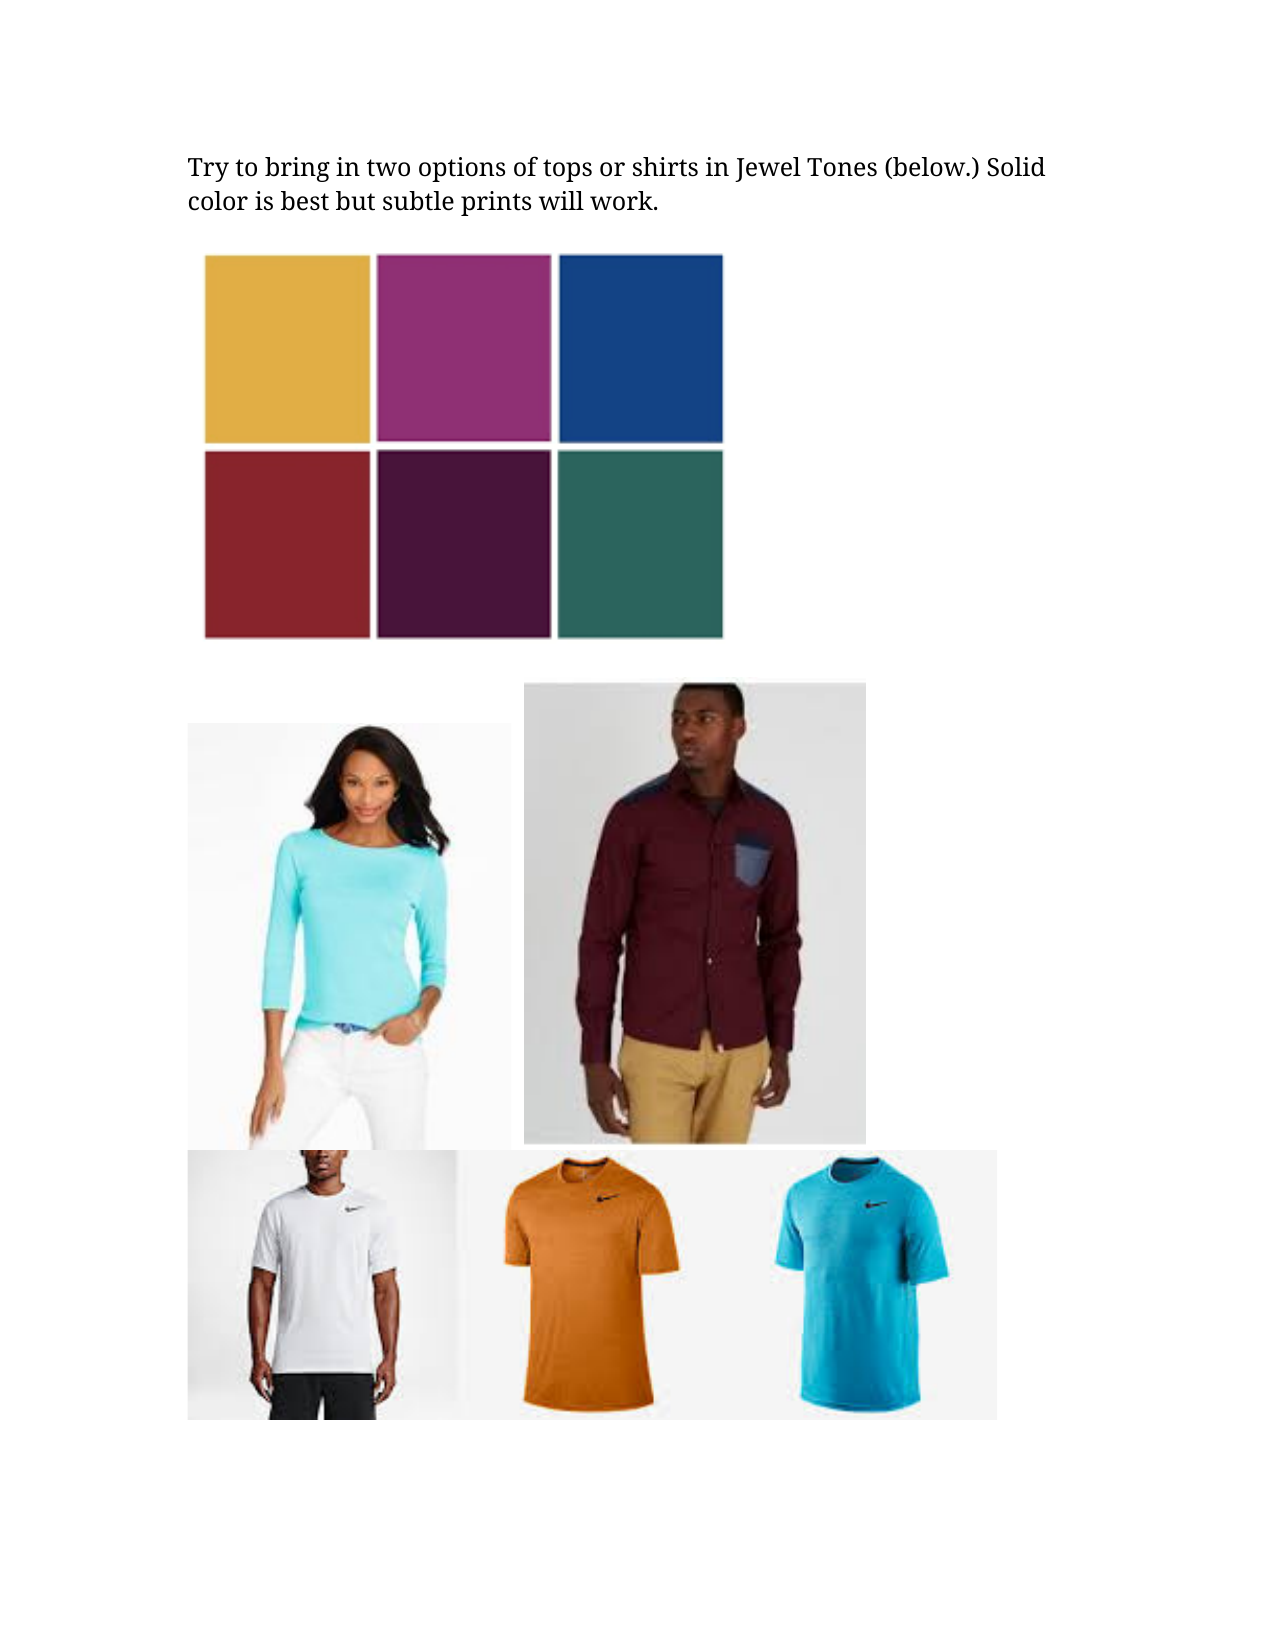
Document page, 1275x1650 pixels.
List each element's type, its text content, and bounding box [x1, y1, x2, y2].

picture [187, 252, 743, 644]
picture [187, 677, 998, 1420]
text Try to bring in two options of tops or shirts in Jewel Tones (below.) Solid color is best but subtle prints will work. [187, 150, 1087, 218]
